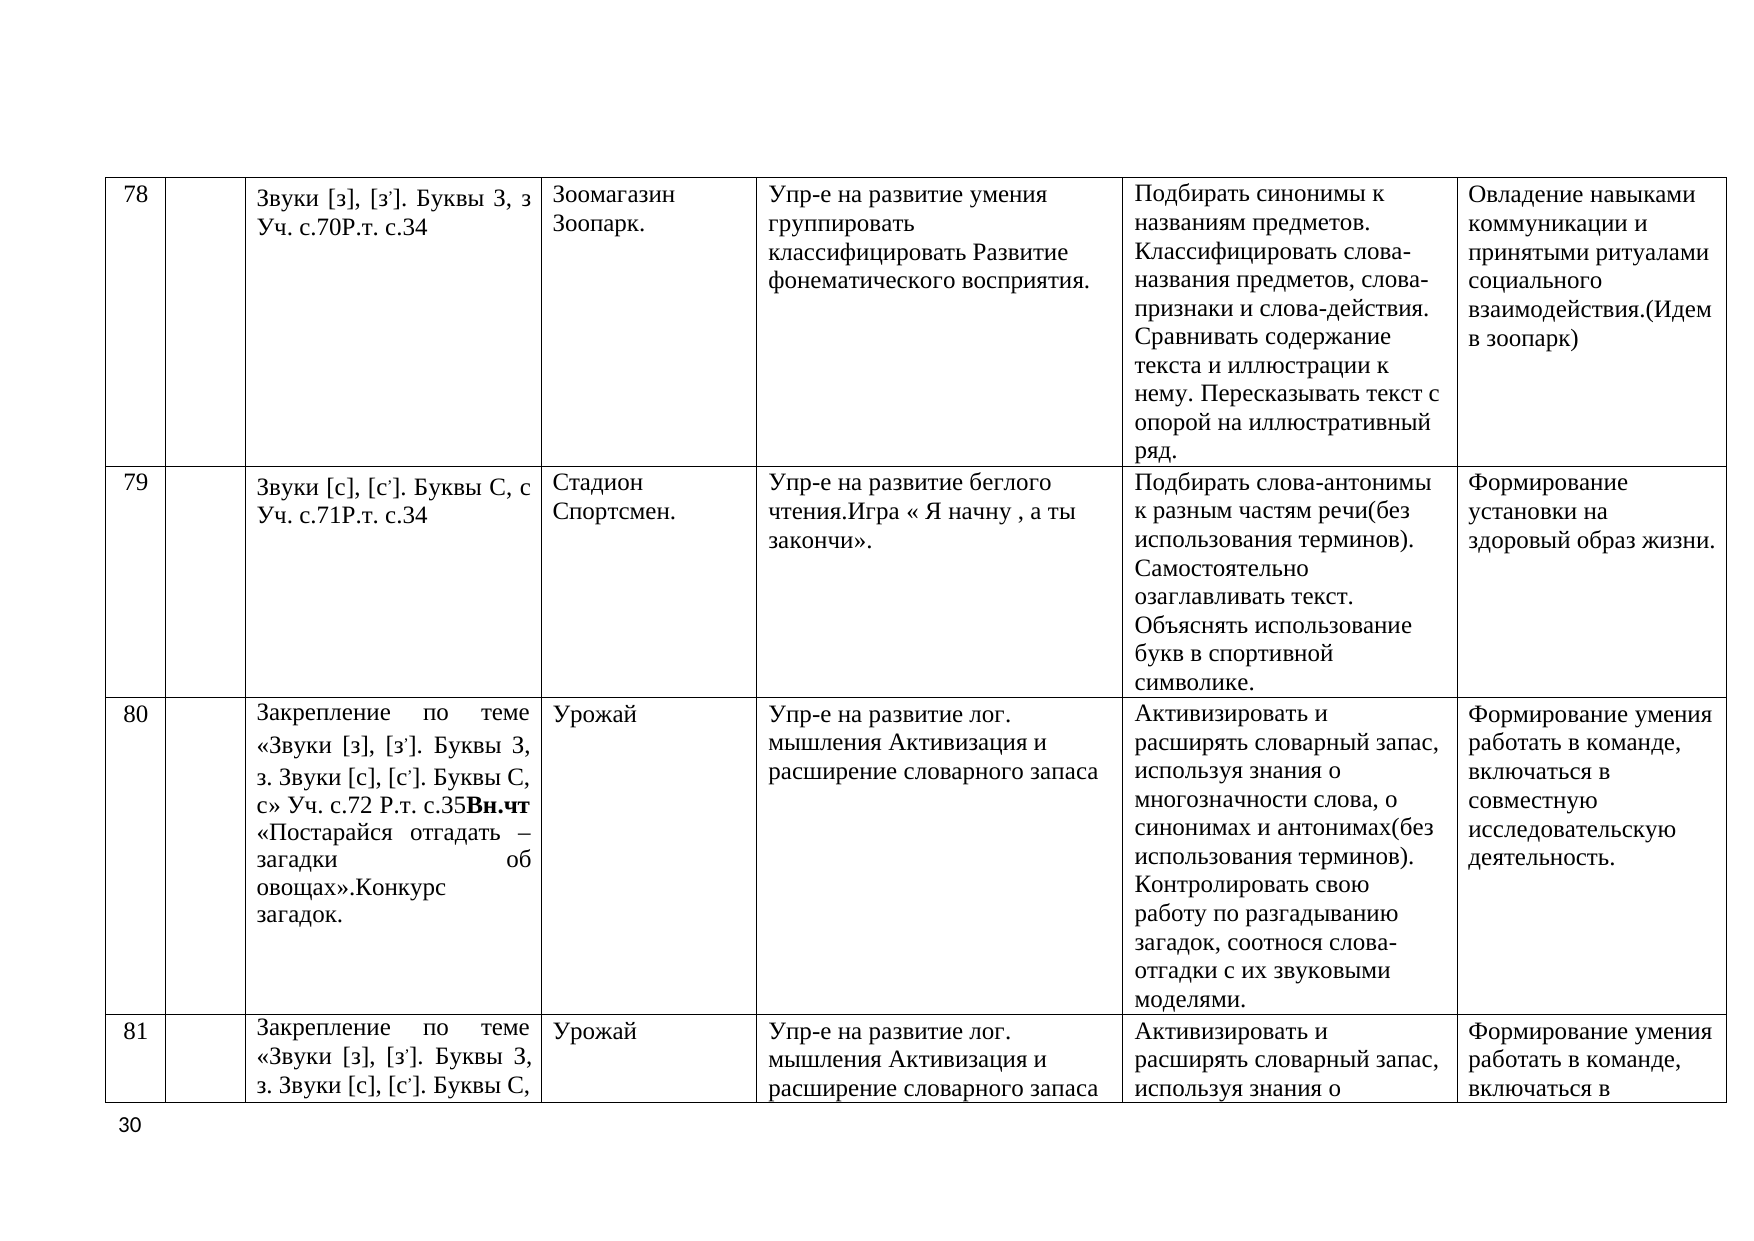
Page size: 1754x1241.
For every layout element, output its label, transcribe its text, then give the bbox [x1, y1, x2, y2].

table_cell Активизировать и расширять словарный запас, используя знания о многозначности слова, о синонимах и антонимах(без использования терминов). Контролировать свою работу по разгадыванию загадок, соотнося слова-отгадки с их звуковыми моделями. [1123, 698, 1457, 1014]
table_cell Закрепление по теме «Звуки [з], [з,]. Буквы З, з. Звуки [с], [с,]. Буквы С, с» Уч. с.72 Р.т. с.35Вн.чт «Постарайся отгадать – загадки об овощах».Конкурс загадок. [246, 698, 541, 1014]
table_cell Упр-е на развитие лог. мышления Активизация и расширение словарного запаса [757, 1015, 1122, 1102]
table_cell 79 [106, 467, 165, 697]
table_header Подбирать синонимы к названиям предметов. Классифицировать слова-названия предметов, слова-признаки и слова-действия. Сравнивать содержание текста и иллюстрации к нему. Пересказывать текст с опорой на иллюстративный ряд. [1123, 178, 1457, 466]
table_cell Подбирать слова-антонимы к разным частям речи(без использования терминов). Самостоятельно озаглавливать текст. Объяснять использование букв в спортивной символике. [1123, 467, 1457, 697]
table_cell Стадион Спортсмен. [542, 467, 756, 697]
table_cell Формирование установки на здоровый образ жизни. [1458, 467, 1726, 697]
table_cell [166, 1015, 245, 1102]
table_cell Формирование умения работать в команде, включаться в совместную исследовательскую деятельность. [1458, 698, 1726, 1014]
table_cell 81 [106, 1015, 165, 1102]
table_cell Активизировать и расширять словарный запас, используя знания о [1123, 1015, 1457, 1102]
table_cell Упр-е на развитие беглого чтения.Игра « Я начну , а ты закончи». [757, 467, 1122, 697]
table_header Упр-е на развитие умения группировать классифицировать Развитие фонематического восприятия. [757, 178, 1122, 466]
table_header Овладение навыками коммуникации и принятыми ритуалами социального взаимодействия.(Идем в зоопарк) [1458, 178, 1726, 466]
table_cell [166, 467, 245, 697]
table_header Звуки [з], [з,]. Буквы З, з Уч. с.70Р.т. с.34 [246, 178, 541, 466]
table_cell Урожай [542, 1015, 756, 1102]
table_cell Упр-е на развитие лог. мышления Активизация и расширение словарного запаса [757, 698, 1122, 1014]
text 30 [118, 1110, 1730, 1138]
table_header [166, 178, 245, 466]
table_cell Урожай [542, 698, 756, 1014]
table_cell Закрепление по теме «Звуки [з], [з,]. Буквы З, з. Звуки [с], [с,]. Буквы С, [246, 1015, 541, 1102]
table_header 78 [106, 178, 165, 466]
table_cell 80 [106, 698, 165, 1014]
table_header Зоомагазин Зоопарк. [542, 178, 756, 466]
table_cell Звуки [с], [с,]. Буквы С, с Уч. с.71Р.т. с.34 [246, 467, 541, 697]
table_cell Формирование умения работать в команде, включаться в [1458, 1015, 1726, 1102]
table_cell [166, 698, 245, 1014]
